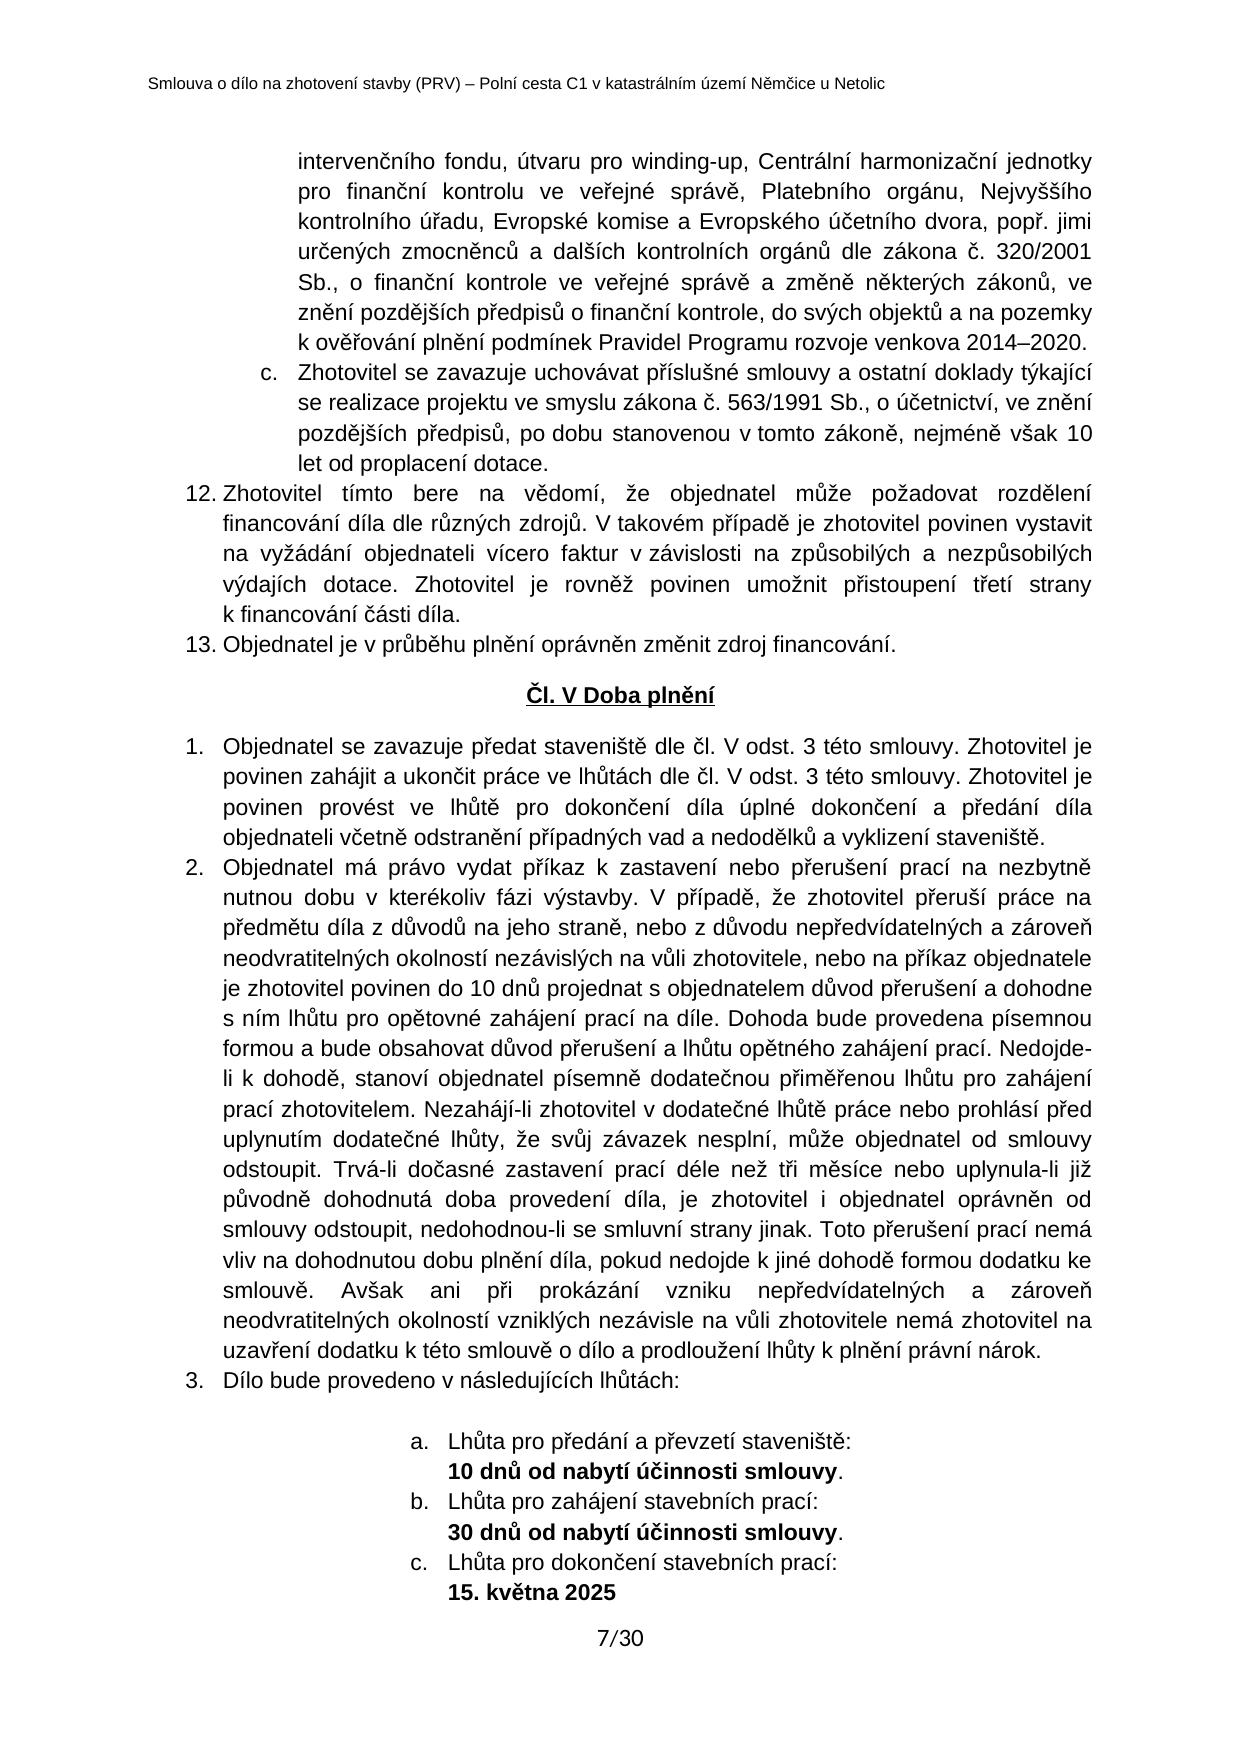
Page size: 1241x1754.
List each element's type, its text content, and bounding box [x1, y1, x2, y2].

list Zhotovitel se zavazuje uchovávat příslušné smlouvy a ostatní doklady týkající se realizace projektu ve smyslu zákona č. 563/1991 Sb., o účetnictví, ve znění pozdějších předpisů, po dobu stanovenou v tomto zákoně, nejméně však 10 let od proplacení dotace. [260, 359, 1093, 476]
list Objednatel se zavazuje předat staveniště dle čl. V odst. 3 této smlouvy. Zhotovitel je povinen zahájit a ukončit práce ve lhůtách dle čl. V odst. 3 této smlouvy. Zhotovitel je povinen provést ve lhůtě pro dokončení díla úplné dokončení a předání díla objednateli včetně odstranění případných vad a nedodělků a vyklizení staveniště. [185, 733, 1093, 850]
list Lhůta pro dokončení stavebních prací: [410, 1549, 1093, 1575]
list Dílo bude provedeno v následujících lhůtách: [185, 1367, 1093, 1394]
list Lhůta pro předání a převzetí staveniště: [410, 1428, 1093, 1454]
list Objednatel má právo vydat příkaz k zastavení nebo přerušení prací na nezbytně nutnou dobu v kterékoliv fázi výstavby. V případě, že zhotovitel přeruší práce na předmětu díla z důvodů na jeho straně, nebo z důvodu nepředvídatelných a zároveň neodvratitelných okolností nezávislých na vůli zhotovitele, nebo na příkaz objednatele je zhotovitel povinen do 10 dnů projednat s objednatelem důvod přerušení a dohodne s ním lhůtu pro opětovné zahájení prací na díle. Dohoda bude provedena písemnou formou a bude obsahovat důvod přerušení a lhůtu opětného zahájení prací. Nedojde-li k dohodě, stanoví objednatel písemně dodatečnou přiměřenou lhůtu pro zahájení prací zhotovitelem. Nezahájí-li zhotovitel v dodatečné lhůtě práce nebo prohlásí před uplynutím dodatečné lhůty, že svůj závazek nesplní, může objednatel od smlouvy odstoupit. Trvá-li dočasné zastavení prací déle než tři měsíce nebo uplynula-li již původně dohodnutá doba provedení díla, je zhotovitel i objednatel oprávněn od smlouvy odstoupit, nedohodnou-li se smluvní strany jinak. Toto přerušení prací nemá vliv na dohodnutou dobu plnění díla, pokud nedojde k jiné dohodě formou dodatku ke smlouvě. Avšak ani při prokázání vzniku nepředvídatelných a zároveň neodvratitelných okolností vzniklých nezávisle na vůli zhotovitele nemá zhotovitel na uzavření dodatku k této smlouvě o dílo a prodloužení lhůty k plnění právní nárok. [185, 854, 1093, 1363]
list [260, 148, 1093, 355]
text 30 dnů od nabytí účinnosti smlouvy. [448, 1518, 1093, 1545]
text 10 dnů od nabytí účinnosti smlouvy. [448, 1458, 1093, 1484]
text 15. května 2025 [448, 1579, 1093, 1605]
text Čl. V Doba plnění [148, 682, 1093, 708]
list Zhotovitel tímto bere na vědomí, že objednatel může požadovat rozdělení financování díla dle různých zdrojů. V takovém případě je zhotovitel povinen vystavit na vyžádání objednateli vícero faktur v závislosti na způsobilých a nezpůsobilých výdajích dotace. Zhotovitel je rovněž povinen umožnit přistoupení třetí strany k financování části díla. [185, 480, 1093, 627]
list Objednatel je v průběhu plnění oprávněn změnit zdroj financování. [185, 631, 1093, 657]
list Lhůta pro zahájení stavebních prací: [410, 1488, 1093, 1514]
